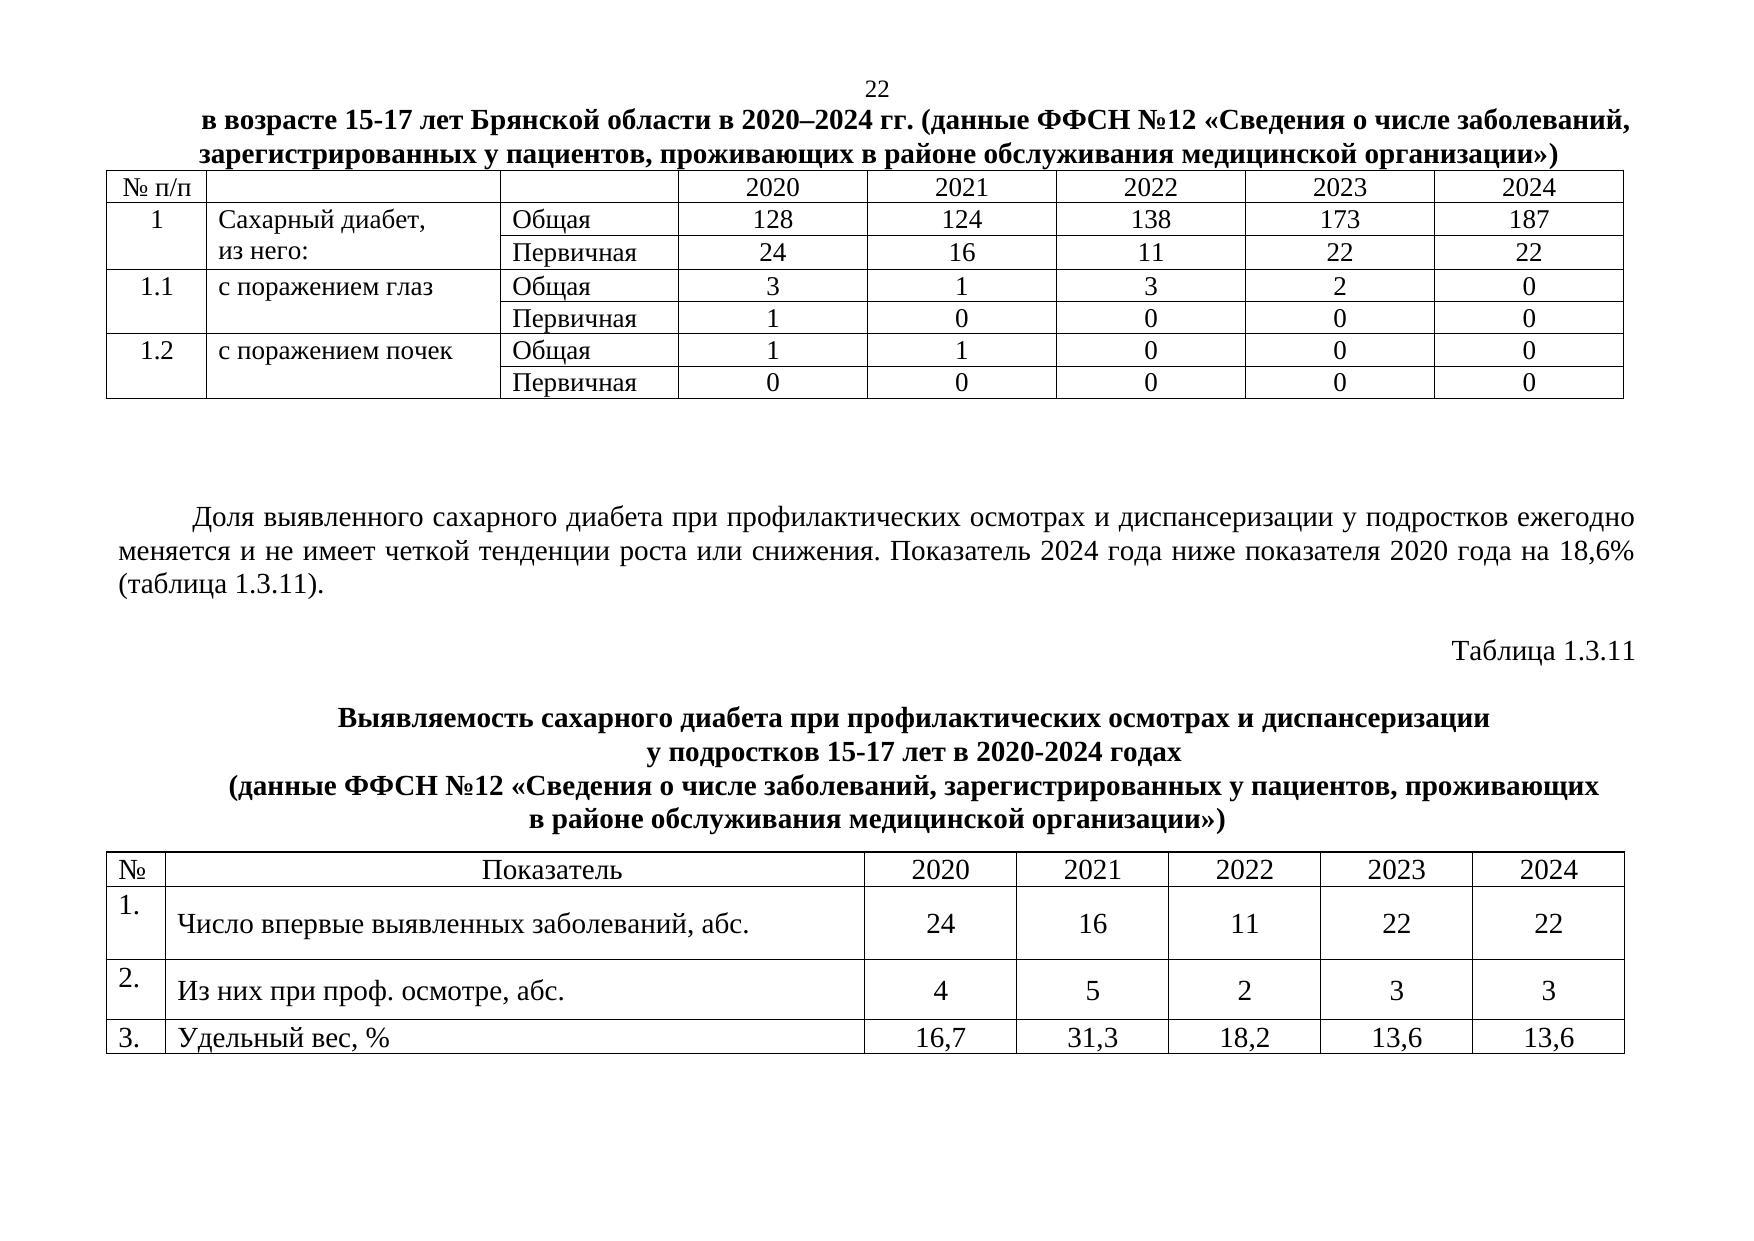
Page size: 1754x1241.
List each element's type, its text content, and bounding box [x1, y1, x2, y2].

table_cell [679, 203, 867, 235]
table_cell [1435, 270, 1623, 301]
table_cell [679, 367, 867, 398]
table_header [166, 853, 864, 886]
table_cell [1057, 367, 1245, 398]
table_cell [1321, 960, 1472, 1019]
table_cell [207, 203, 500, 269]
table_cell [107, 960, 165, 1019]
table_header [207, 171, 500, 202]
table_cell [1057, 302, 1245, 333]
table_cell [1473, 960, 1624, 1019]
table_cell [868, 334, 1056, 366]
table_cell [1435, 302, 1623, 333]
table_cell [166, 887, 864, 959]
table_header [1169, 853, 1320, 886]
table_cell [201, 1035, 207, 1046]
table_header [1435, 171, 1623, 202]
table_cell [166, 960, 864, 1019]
text Доля выявленного сахарного диабета при профилактических осмотрах и диспансеризации у подростков ежегодно меняется и не имеет четкой тенденции роста или снижения. Показатель 2024 года ниже показателя 2020 года на 18,6% (таблица 1.3.11). [118, 499, 1636, 600]
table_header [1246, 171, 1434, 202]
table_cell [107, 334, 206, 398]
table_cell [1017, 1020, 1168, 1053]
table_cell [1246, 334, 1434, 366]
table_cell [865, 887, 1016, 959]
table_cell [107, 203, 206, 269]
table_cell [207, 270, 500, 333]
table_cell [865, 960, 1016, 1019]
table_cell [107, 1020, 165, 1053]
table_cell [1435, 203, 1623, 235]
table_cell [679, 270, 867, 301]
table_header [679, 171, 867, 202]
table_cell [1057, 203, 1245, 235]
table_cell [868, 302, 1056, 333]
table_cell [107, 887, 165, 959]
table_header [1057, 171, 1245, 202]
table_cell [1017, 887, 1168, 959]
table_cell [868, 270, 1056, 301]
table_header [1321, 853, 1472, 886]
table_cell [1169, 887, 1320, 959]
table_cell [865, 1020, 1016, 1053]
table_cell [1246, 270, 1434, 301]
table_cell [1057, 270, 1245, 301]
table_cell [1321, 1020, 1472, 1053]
text в возрасте 15-17 лет Брянской области в 2020–2024 гг. (данные ФФСН №12 «Сведения о числе заболеваний, зарегистрированных у пациентов, проживающих в районе обслуживания медицинской организации») [118, 102, 1639, 169]
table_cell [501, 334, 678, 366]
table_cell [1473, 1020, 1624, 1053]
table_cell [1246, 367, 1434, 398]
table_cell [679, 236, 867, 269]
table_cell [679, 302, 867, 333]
text Таблица 1.3.11 [118, 633, 1636, 667]
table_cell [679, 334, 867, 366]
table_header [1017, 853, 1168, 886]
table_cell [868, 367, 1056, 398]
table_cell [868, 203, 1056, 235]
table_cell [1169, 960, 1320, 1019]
text Выявляемость сахарного диабета при профилактических осмотрах и диспансеризации [118, 701, 1636, 734]
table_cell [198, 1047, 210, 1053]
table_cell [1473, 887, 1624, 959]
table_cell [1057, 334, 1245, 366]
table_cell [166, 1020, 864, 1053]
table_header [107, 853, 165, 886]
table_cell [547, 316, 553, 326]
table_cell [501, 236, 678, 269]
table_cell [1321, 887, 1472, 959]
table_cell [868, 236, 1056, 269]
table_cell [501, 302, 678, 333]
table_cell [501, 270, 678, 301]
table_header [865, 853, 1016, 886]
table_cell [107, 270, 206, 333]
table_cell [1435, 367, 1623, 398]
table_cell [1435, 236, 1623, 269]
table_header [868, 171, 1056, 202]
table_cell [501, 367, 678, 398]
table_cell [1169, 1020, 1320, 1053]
text у подростков 15-17 лет в 2020-2024 годах [118, 734, 1636, 768]
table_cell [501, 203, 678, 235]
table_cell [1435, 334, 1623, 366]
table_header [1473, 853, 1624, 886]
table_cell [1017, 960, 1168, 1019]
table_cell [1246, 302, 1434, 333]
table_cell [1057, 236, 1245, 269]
text (данные ФФСН №12 «Сведения о числе заболеваний, зарегистрированных у пациентов, проживающих в районе обслуживания медицинской организации») [118, 768, 1636, 835]
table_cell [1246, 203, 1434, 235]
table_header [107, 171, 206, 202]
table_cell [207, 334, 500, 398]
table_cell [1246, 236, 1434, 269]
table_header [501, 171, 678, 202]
